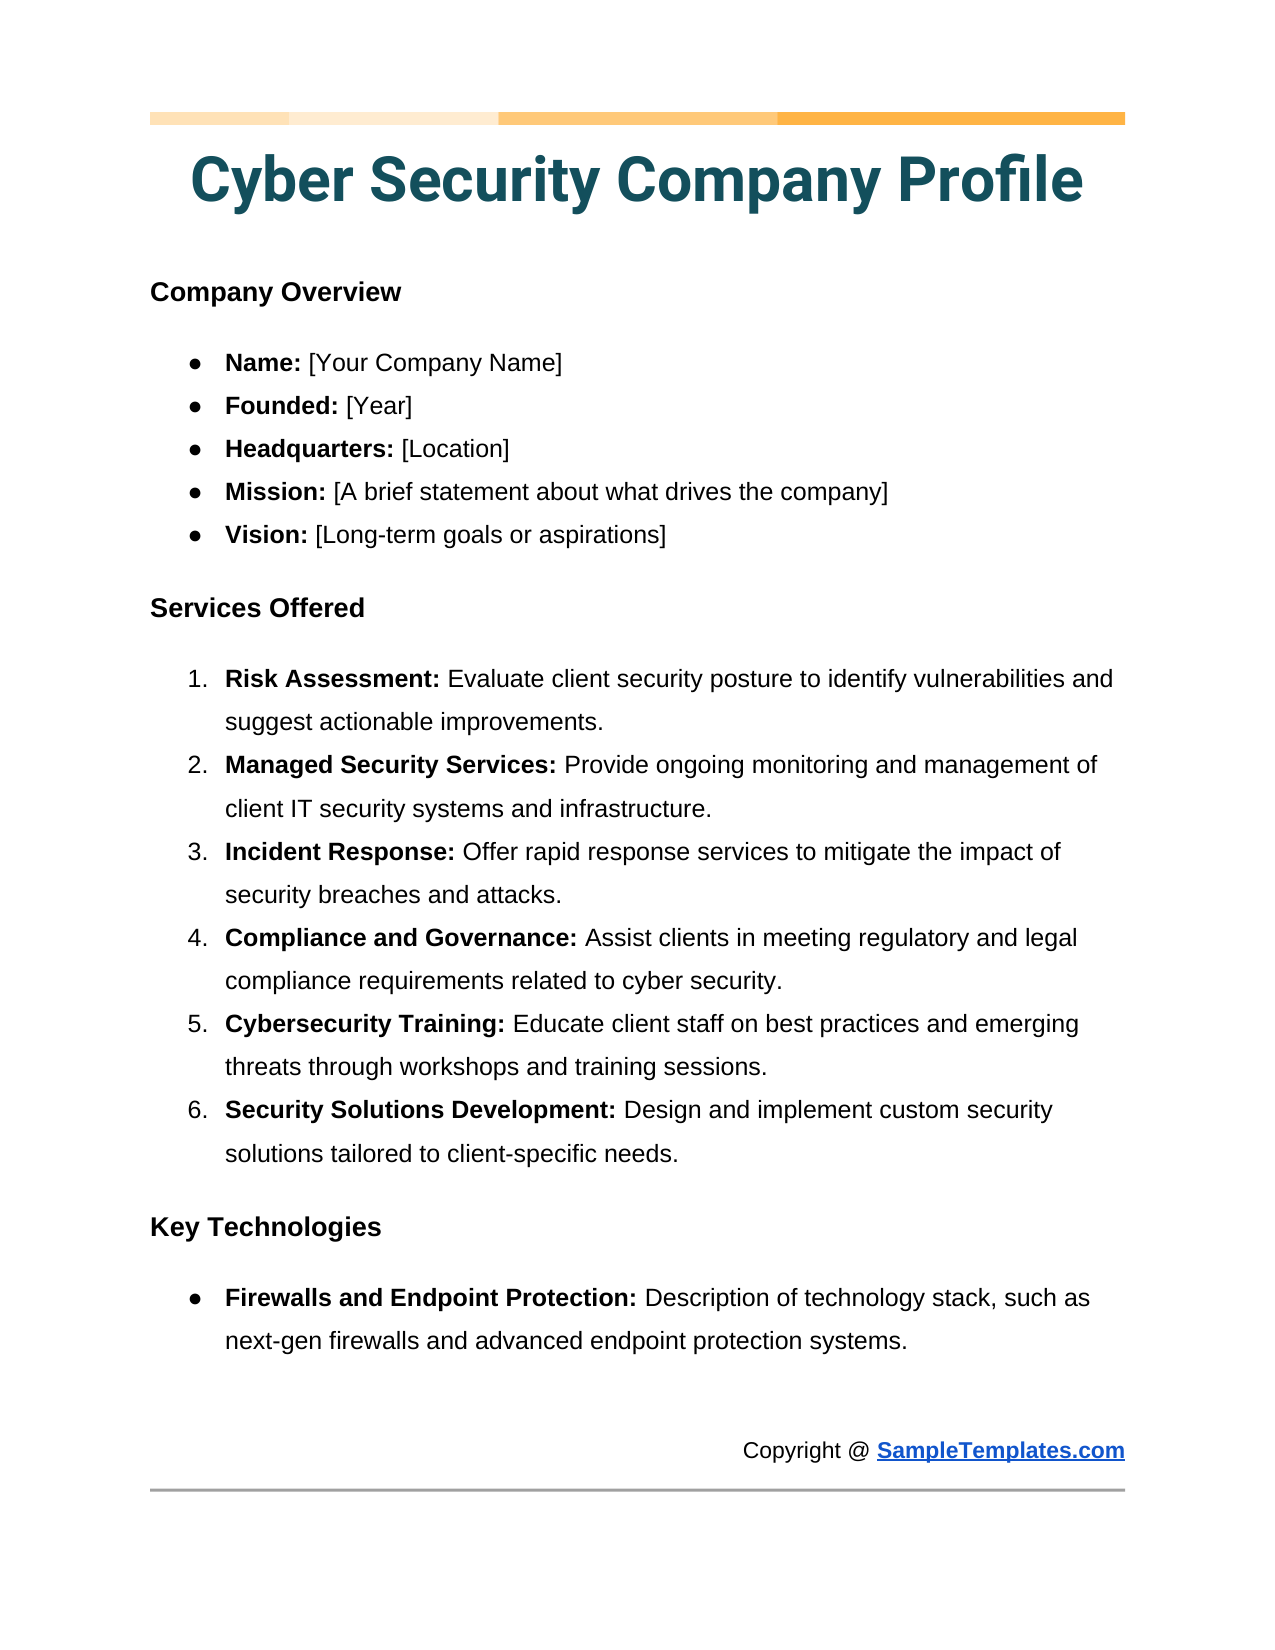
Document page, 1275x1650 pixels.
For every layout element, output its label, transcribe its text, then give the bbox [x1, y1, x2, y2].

subtitle Services Offered [150, 592, 1125, 623]
list Founded: [Year] [187, 391, 1125, 419]
list Name: [Your Company Name] [187, 347, 1125, 376]
list Mission: [A brief statement about what drives the company] [187, 477, 1125, 506]
picture [150, 112, 1125, 125]
title Cyber Security Company Profile [150, 144, 1125, 217]
list Security Solutions Development: Design and implement custom security solutions tailored to client-specific needs. [187, 1095, 1125, 1167]
subtitle Key Technologies [150, 1211, 1125, 1242]
list Risk Assessment: Evaluate client security posture to identify vulnerabilities and suggest actionable improvements. [187, 664, 1125, 736]
list Cybersecurity Training: Educate client staff on best practices and emerging threats through workshops and training sessions. [187, 1009, 1125, 1081]
list Firewalls and Endpoint Protection: Description of technology stack, such as next-gen firewalls and advanced endpoint protection systems. [187, 1283, 1125, 1354]
list Incident Response: Offer rapid response services to mitigate the impact of security breaches and attacks. [187, 837, 1125, 908]
subtitle Company Overview [150, 276, 1125, 307]
list Vision: [Long-term goals or aspirations] [187, 520, 1125, 549]
list Compliance and Governance: Assist clients in meeting regulatory and legal compliance requirements related to cyber security. [187, 923, 1125, 995]
list Managed Security Services: Provide ongoing monitoring and management of client IT security systems and infrastructure. [187, 750, 1125, 822]
list Headquarters: [Location] [187, 434, 1125, 462]
